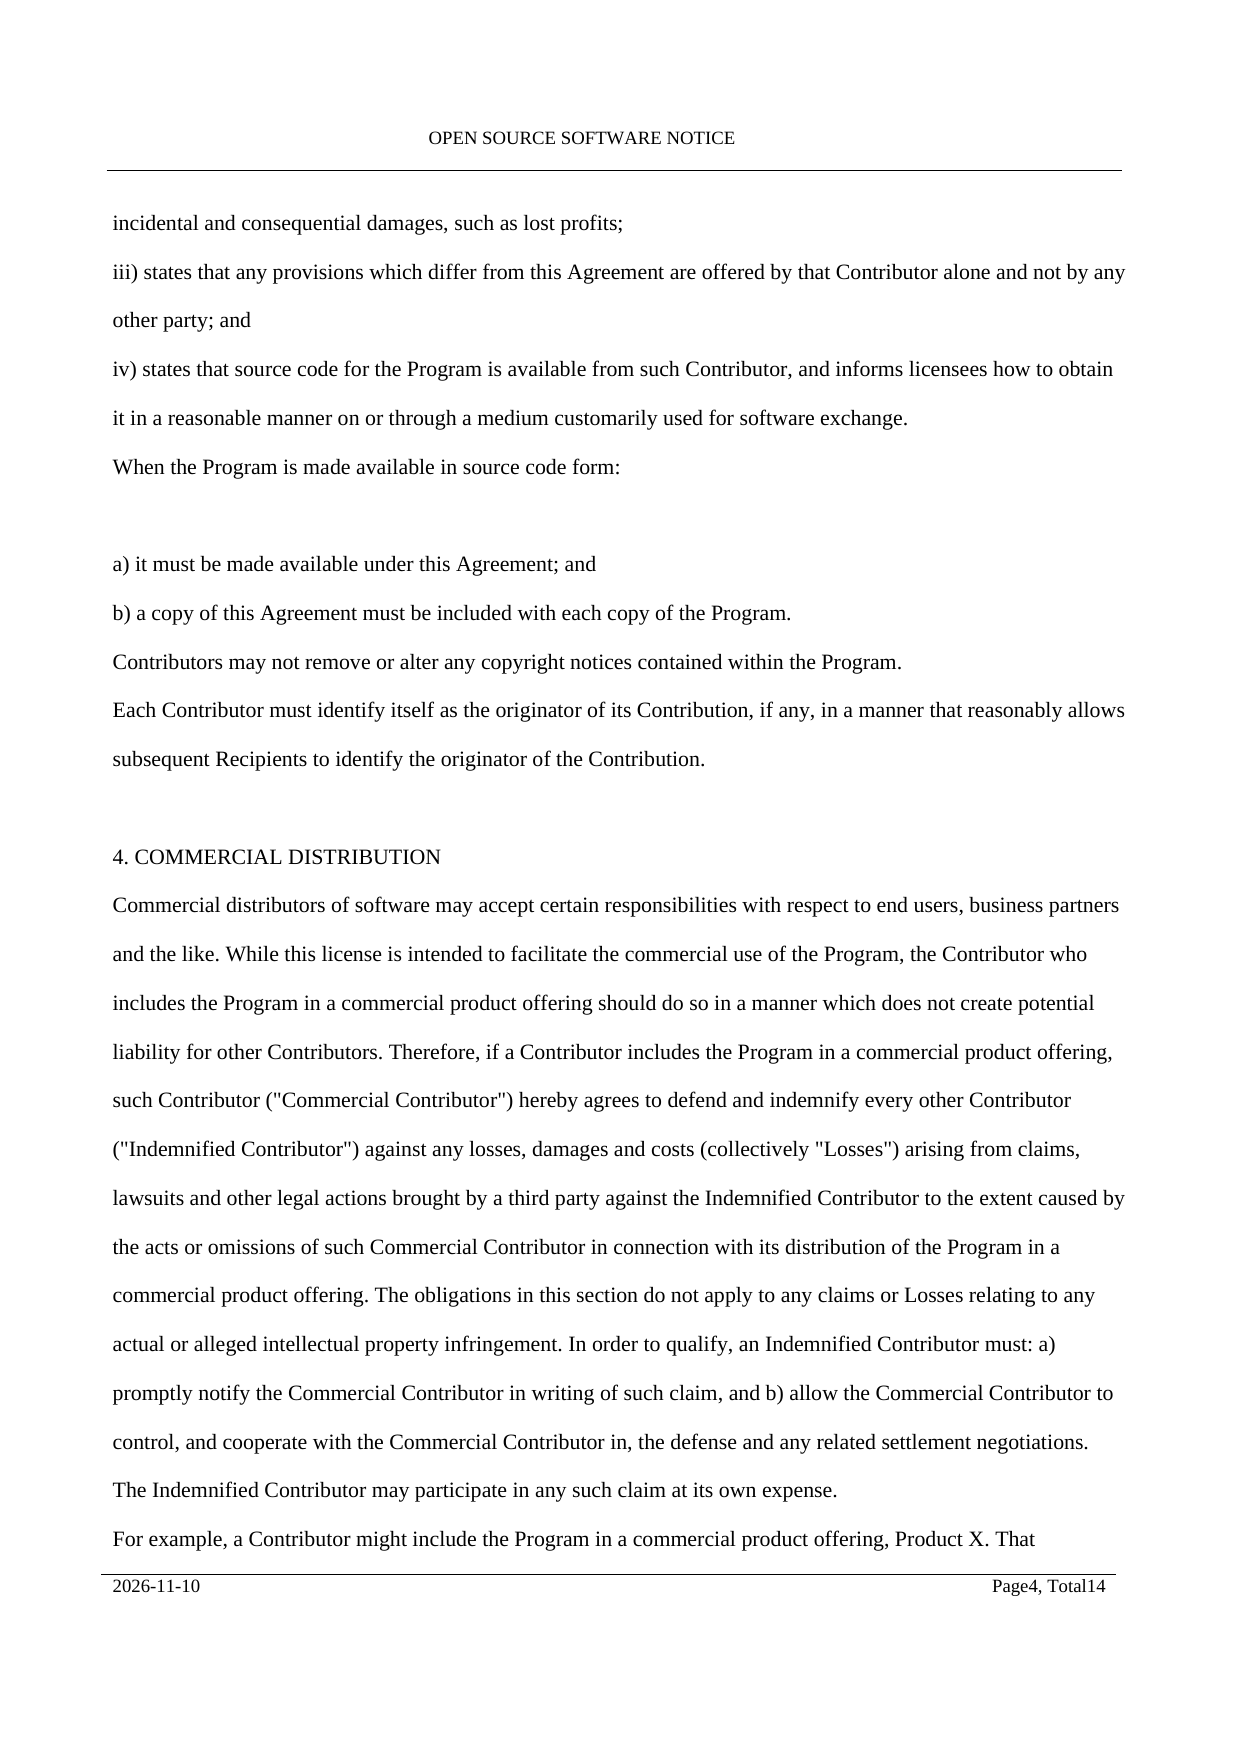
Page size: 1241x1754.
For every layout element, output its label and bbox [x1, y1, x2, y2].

text [112, 206, 1128, 1555]
